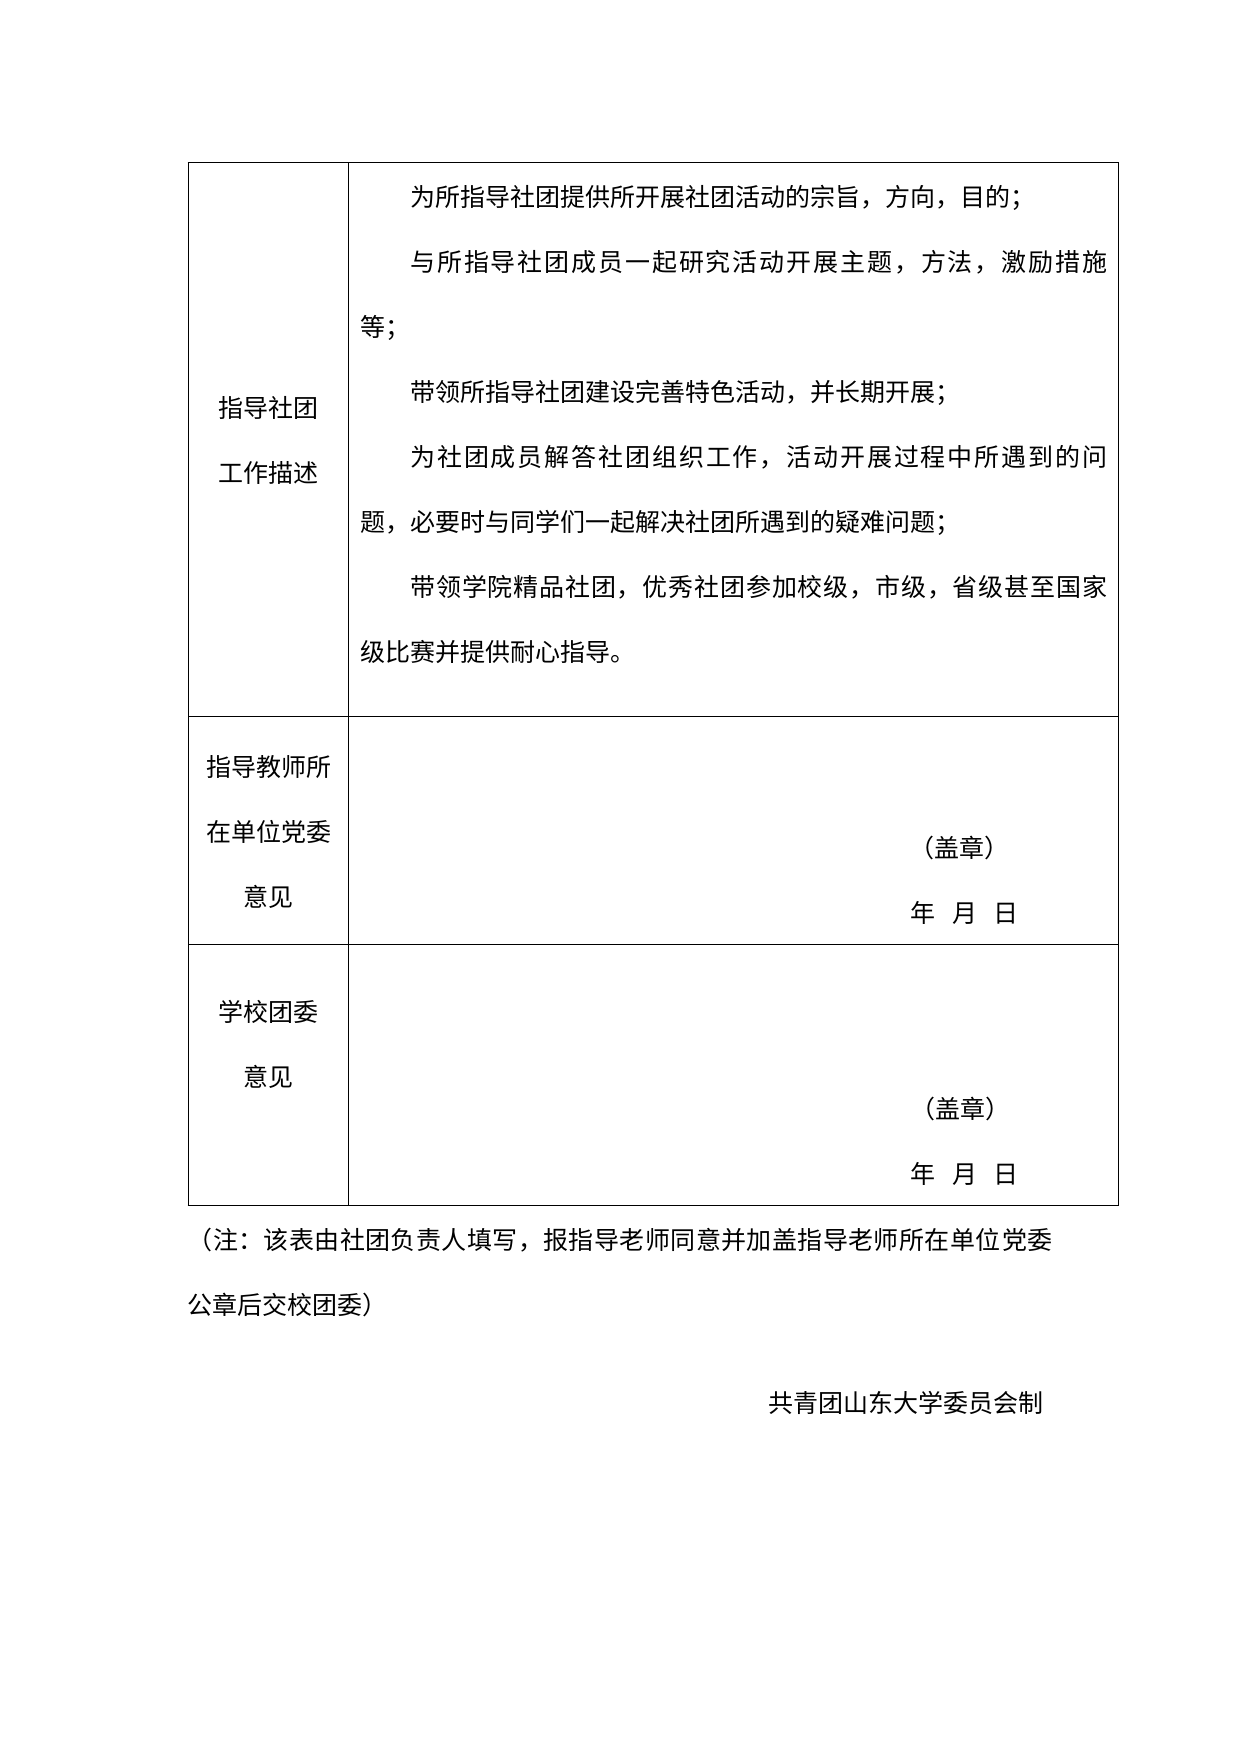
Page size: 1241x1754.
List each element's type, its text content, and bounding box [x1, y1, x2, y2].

table_cell 指导教师 指导社团 工作描述 [189, 163, 348, 716]
text （注：该表由社团负责人填写，报指导老师同意并加盖指导老师所在单位党委公章后交校团委） [187, 1206, 1053, 1336]
text 共青团山东大学委员会制 [187, 1369, 1053, 1434]
table_cell （盖章） 年 月 日 [349, 945, 1118, 1205]
table_cell 学校团委 意见 [189, 945, 348, 1205]
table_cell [349, 163, 1118, 716]
table_cell （盖章） 年 月 日 [349, 717, 1118, 944]
table_cell 指导教师所在单位党委意见 [189, 717, 348, 944]
